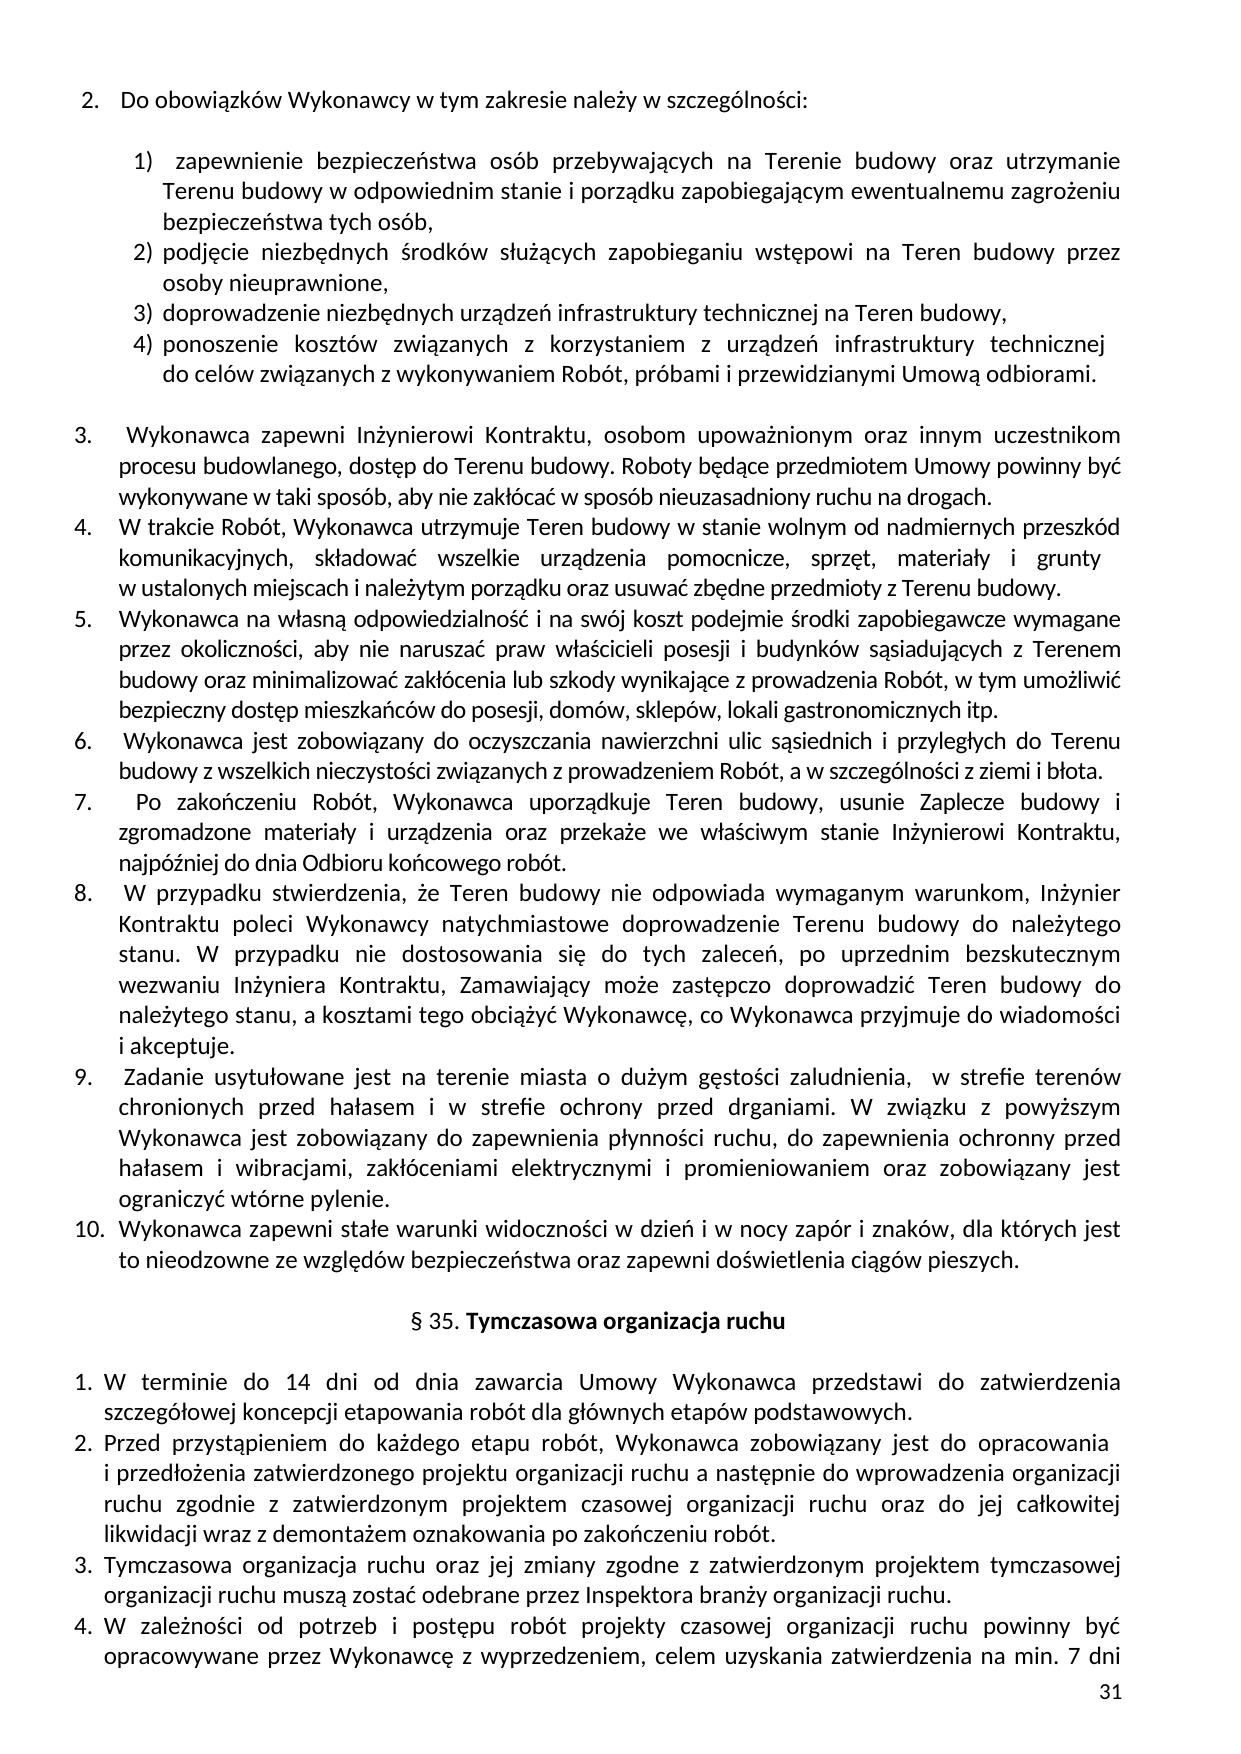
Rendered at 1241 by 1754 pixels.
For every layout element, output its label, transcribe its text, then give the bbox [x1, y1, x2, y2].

list Przed przystąpieniem do każdego etapu robót, Wykonawca zobowiązany jest do opracowania i przedłożenia zatwierdzonego projektu organizacji ruchu a następnie do wprowadzenia organizacji ruchu zgodnie z zatwierdzonym projektem czasowej organizacji ruchu oraz do jej całkowitej likwidacji wraz z demontażem oznakowania po zakończeniu robót. [74, 1427, 1122, 1549]
list podjęcie niezbędnych środków służących zapobieganiu wstępowi na Teren budowy przez osoby nieuprawnione, [133, 237, 1122, 298]
list Zadanie usytułowane jest na terenie miasta o dużym gęstości zaludnienia, w strefie terenów chronionych przed hałasem i w strefie ochrony przed drganiami. W związku z powyższym Wykonawca jest zobowiązany do zapewnienia płynności ruchu, do zapewnienia ochronny przed hałasem i wibracjami, zakłóceniami elektrycznymi i promieniowaniem oraz zobowiązany jest ograniczyć wtórne pylenie. [74, 1061, 1122, 1213]
list zapewnienie bezpieczeństwa osób przebywających na Terenie budowy oraz utrzymanie Terenu budowy w odpowiednim stanie i porządku zapobiegającym ewentualnemu zagrożeniu bezpieczeństwa tych osób, [133, 145, 1122, 237]
list doprowadzenie niezbędnych urządzeń infrastruktury technicznej na Teren budowy, [133, 298, 1122, 328]
list W terminie do 14 dni od dnia zawarcia Umowy Wykonawca przedstawi do zatwierdzenia szczegółowej koncepcji etapowania robót dla głównych etapów podstawowych. [74, 1366, 1122, 1427]
list ponoszenie kosztów związanych z korzystaniem z urządzeń infrastruktury technicznej do celów związanych z wykonywaniem Robót, próbami i przewidzianymi Umową odbiorami. [133, 328, 1122, 389]
list Po zakończeniu Robót, Wykonawca uporządkuje Teren budowy, usunie Zaplecze budowy i zgromadzone materiały i urządzenia oraz przekaże we właściwym stanie Inżynierowi Kontraktu, najpóźniej do dnia Odbioru końcowego robót. [74, 786, 1122, 877]
list Wykonawca na własną odpowiedzialność i na swój koszt podejmie środki zapobiegawcze wymagane przez okoliczności, aby nie naruszać praw właścicieli posesji i budynków sąsiadujących z Terenem budowy oraz minimalizować zakłócenia lub szkody wynikające z prowadzenia Robót, w tym umożliwić bezpieczny dostęp mieszkańców do posesji, domów, sklepów, lokali gastronomicznych itp. [74, 603, 1122, 725]
list § 35. Tymczasowa organizacja ruchu [74, 1305, 1122, 1335]
list Do obowiązków Wykonawcy w tym zakresie należy w szczególności: [81, 84, 1122, 114]
list Wykonawca zapewni Inżynierowi Kontraktu, osobom upoważnionym oraz innym uczestnikom procesu budowlanego, dostęp do Terenu budowy. Roboty będące przedmiotem Umowy powinny być wykonywane w taki sposób, aby nie zakłócać w sposób nieuzasadniony ruchu na drogach. [74, 420, 1122, 511]
list Tymczasowa organizacja ruchu oraz jej zmiany zgodne z zatwierdzonym projektem tymczasowej organizacji ruchu muszą zostać odebrane przez Inspektora branży organizacji ruchu. [74, 1549, 1122, 1610]
list W przypadku stwierdzenia, że Teren budowy nie odpowiada wymaganym warunkom, Inżynier Kontraktu poleci Wykonawcy natychmiastowe doprowadzenie Terenu budowy do należytego stanu. W przypadku nie dostosowania się do tych zaleceń, po uprzednim bezskutecznym wezwaniu Inżyniera Kontraktu, Zamawiający może zastępczo doprowadzić Teren budowy do należytego stanu, a kosztami tego obciążyć Wykonawcę, co Wykonawca przyjmuje do wiadomości i akceptuje. [74, 877, 1122, 1061]
list Wykonawca zapewni stałe warunki widoczności w dzień i w nocy zapór i znaków, dla których jest to nieodzowne ze względów bezpieczeństwa oraz zapewni doświetlenia ciągów pieszych. [74, 1213, 1122, 1274]
list W trakcie Robót, Wykonawca utrzymuje Teren budowy w stanie wolnym od nadmiernych przeszkód komunikacyjnych, składować wszelkie urządzenia pomocnicze, sprzęt, materiały i grunty w ustalonych miejscach i należytym porządku oraz usuwać zbędne przedmioty z Terenu budowy. [74, 511, 1122, 603]
list Wykonawca jest zobowiązany do oczyszczania nawierzchni ulic sąsiednich i przyległych do Terenu budowy z wszelkich nieczystości związanych z prowadzeniem Robót, a w szczególności z ziemi i błota. [74, 725, 1122, 786]
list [74, 1610, 1122, 1671]
